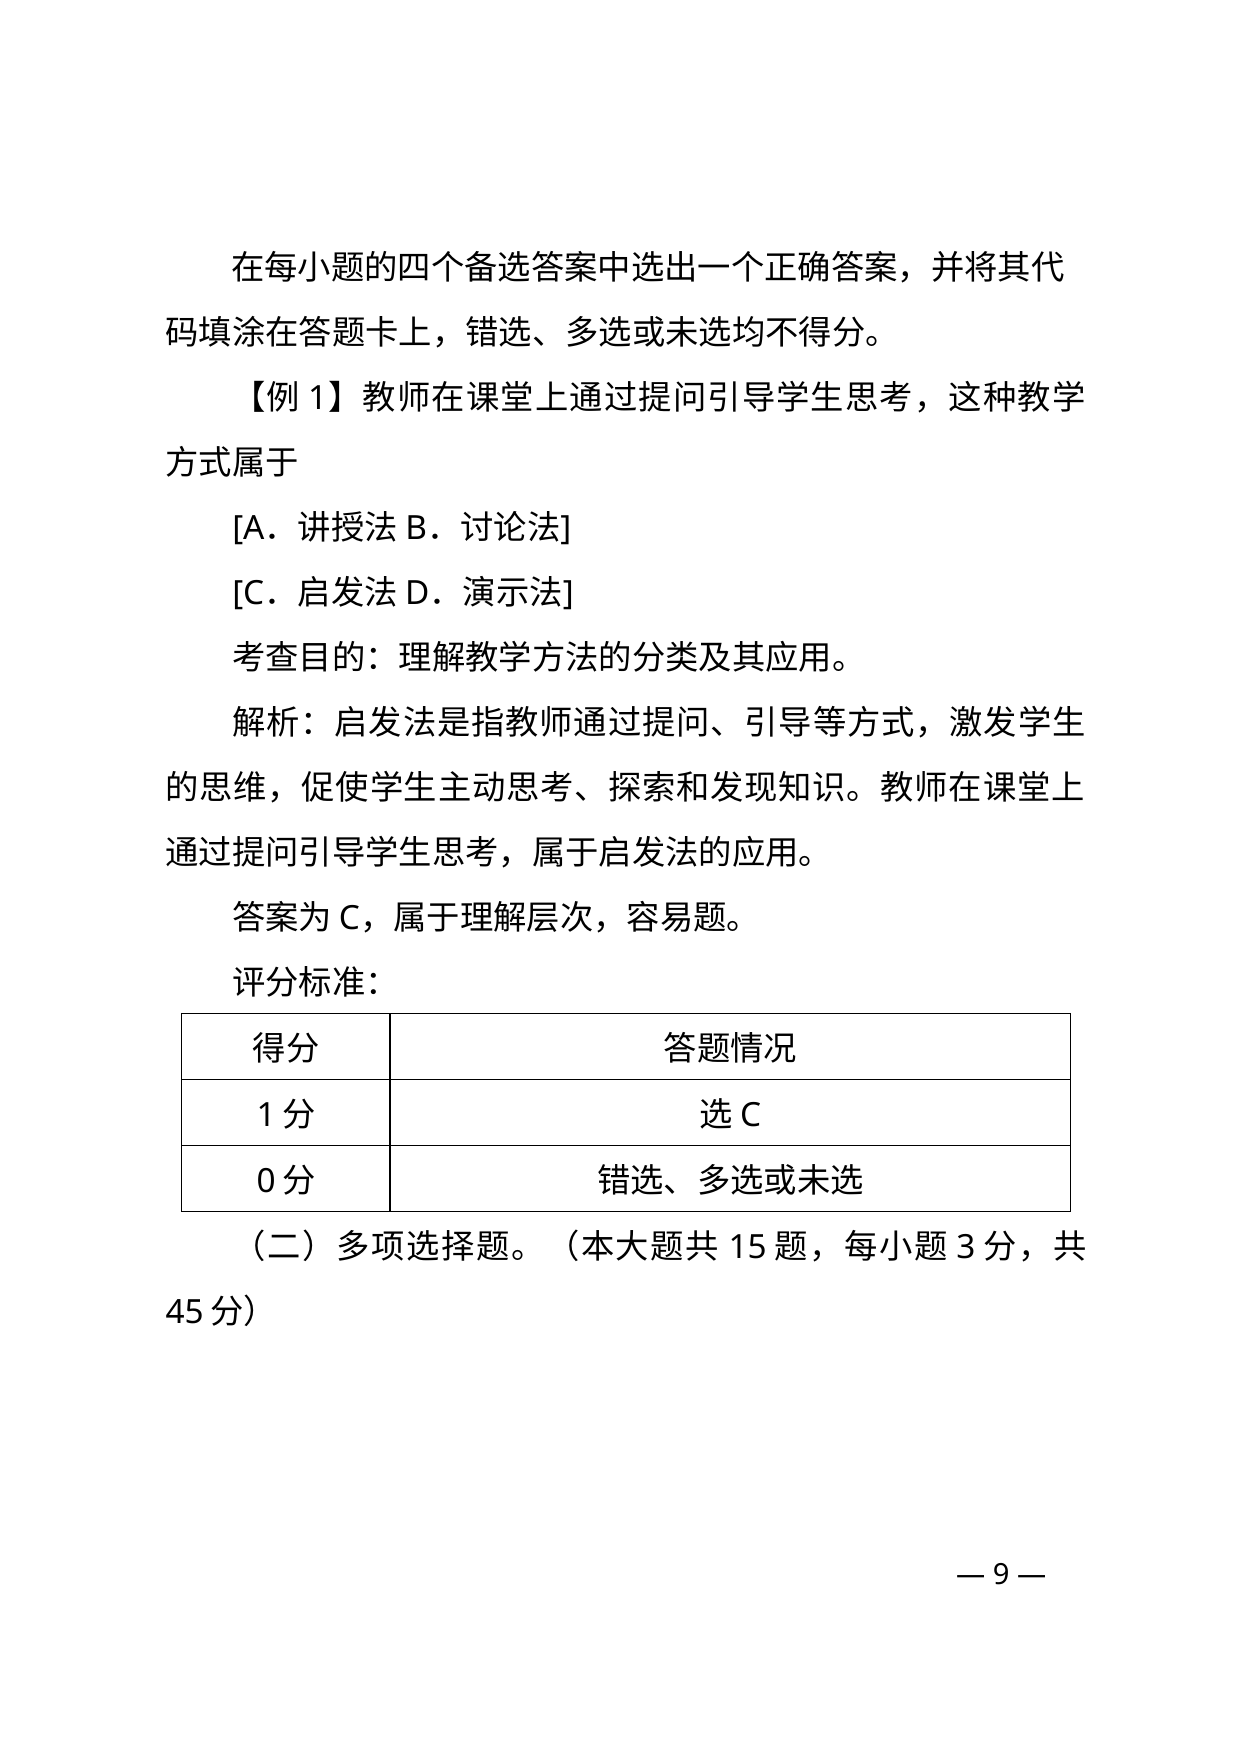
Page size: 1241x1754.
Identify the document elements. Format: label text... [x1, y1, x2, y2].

table_cell 0分 [182, 1146, 389, 1211]
text 解析：启发法是指教师通过提问、引导等方式，激发学生的思维，促使学生主动思考、探索和发现知识。教师在课堂上通过提问引导学生思考，属于启发法的应用。 [165, 688, 1087, 883]
text 评分标准： [232, 948, 1087, 1013]
text 考查目的：理解教学方法的分类及其应用。 [165, 623, 1087, 688]
table_header 答题情况 [391, 1014, 1070, 1079]
text 答案为C，属于理解层次，容易题。 [165, 883, 1087, 948]
text [C．启发法 D．演示法] [165, 558, 1087, 623]
table_header 得分 [182, 1014, 389, 1079]
table_cell 错选、多选或未选 [391, 1146, 1070, 1211]
table_cell 选 C [391, 1080, 1070, 1145]
text 在每小题的四个备选答案中选出一个正确答案，并将其代码填涂在答题卡上，错选、多选或未选均不得分。 [165, 233, 1087, 363]
text [A．讲授法 B．讨论法] [165, 493, 1087, 558]
text 【例1】教师在课堂上通过提问引导学生思考，这种教学方式属于 [165, 363, 1087, 493]
text （二）多项选择题。（本大题共15题，每小题3分，共45分） [165, 1212, 1087, 1342]
table_cell 1分 [182, 1080, 389, 1145]
